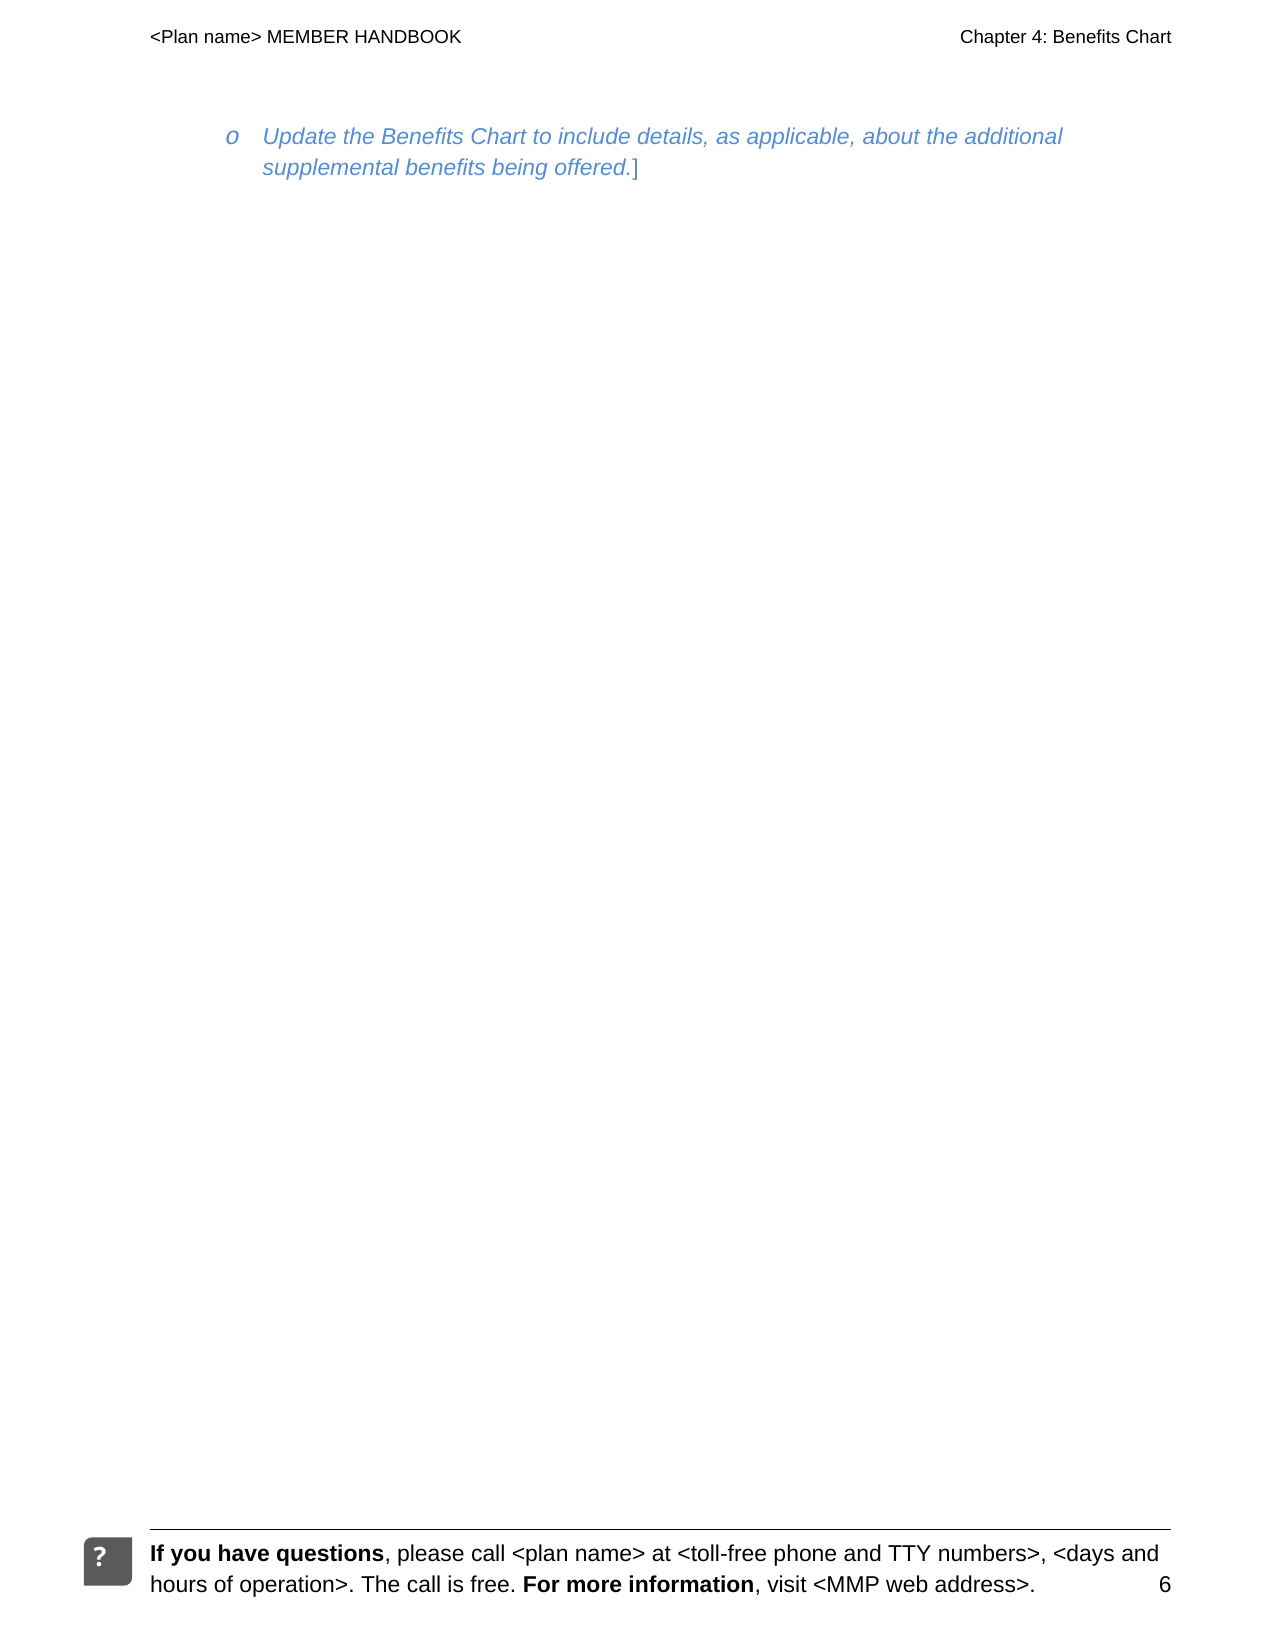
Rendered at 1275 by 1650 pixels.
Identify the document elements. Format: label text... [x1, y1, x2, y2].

list Update the Benefits Chart to include details, as applicable, about the additional supplemental benefits being offered.] [225, 119, 1096, 182]
